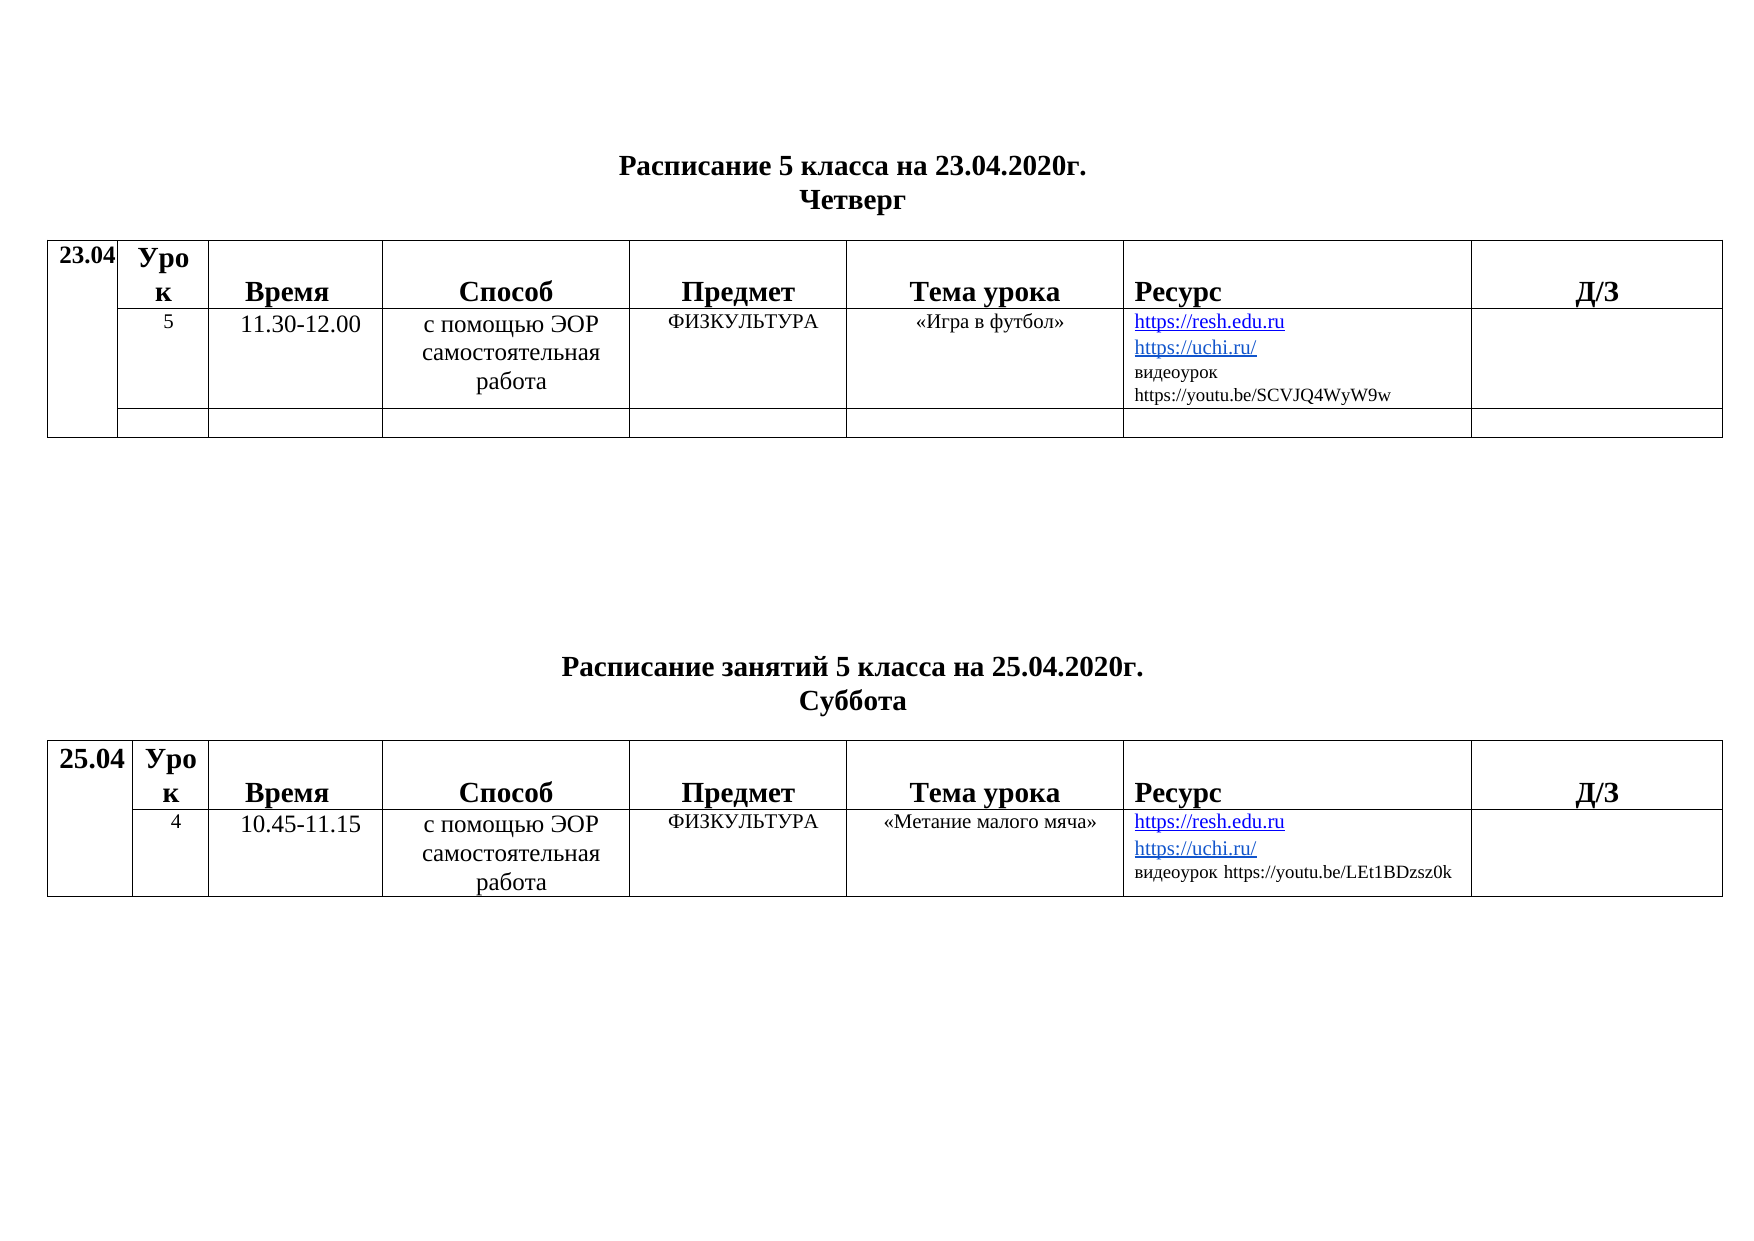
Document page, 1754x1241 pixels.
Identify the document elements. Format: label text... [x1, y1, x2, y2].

text Суббота [59, 683, 1646, 716]
text Расписание занятий 5 класса на 25.04.2020г. [59, 649, 1646, 683]
table_header 23.04 [48, 241, 117, 437]
table_cell ФИЗКУЛЬТУРА [630, 309, 846, 407]
table_header Способ [383, 241, 629, 308]
table_cell https://resh.edu.ru https://uchi.ru/ видеоурок https://youtu.be/LEt1BDzsz0k [1124, 810, 1471, 896]
table_cell [383, 409, 629, 437]
table_header Д/З [1472, 241, 1722, 308]
table_header Предмет [630, 241, 846, 308]
table_cell [1472, 309, 1722, 407]
table_cell с помощью ЭОР самостоятельная работа [383, 810, 629, 896]
table_cell 11.30-12.00 [209, 309, 382, 407]
table_cell [209, 409, 382, 437]
table_header Предмет [630, 741, 846, 808]
table_cell [1472, 810, 1722, 896]
table_cell https://resh.edu.ru https://uchi.ru/ видеоурок https://youtu.be/SCVJQ4WyW9w [1124, 309, 1471, 407]
table_header 25.04 [48, 741, 132, 896]
table_cell [1124, 409, 1471, 437]
table_cell [1472, 409, 1722, 437]
table_cell 10.45-11.15 [209, 810, 382, 896]
text Четверг [59, 182, 1646, 216]
table_header Урок [133, 741, 208, 808]
table_header Ресурс [1124, 741, 1471, 808]
text Расписание 5 класса на 23.04.2020г. [59, 148, 1646, 182]
table_cell «Метание малого мяча» [847, 810, 1123, 896]
table_cell [847, 409, 1123, 437]
table_cell 4 [133, 810, 208, 896]
table_header Тема урока [847, 741, 1123, 808]
table_header Урок [118, 241, 208, 308]
table_header Д/З [1472, 741, 1722, 808]
table_cell с помощью ЭОР самостоятельная работа [383, 309, 629, 407]
table_cell ФИЗКУЛЬТУРА [630, 810, 846, 896]
table_cell «Игра в футбол» [847, 309, 1123, 407]
table_cell 5 [118, 309, 208, 407]
table_header Время [209, 241, 382, 308]
table_header Ресурс [1124, 241, 1471, 308]
table_header Способ [383, 741, 629, 808]
table_cell [630, 409, 846, 437]
table_header Тема урока [847, 241, 1123, 308]
table_cell [118, 409, 208, 437]
table_header Время [209, 741, 382, 808]
